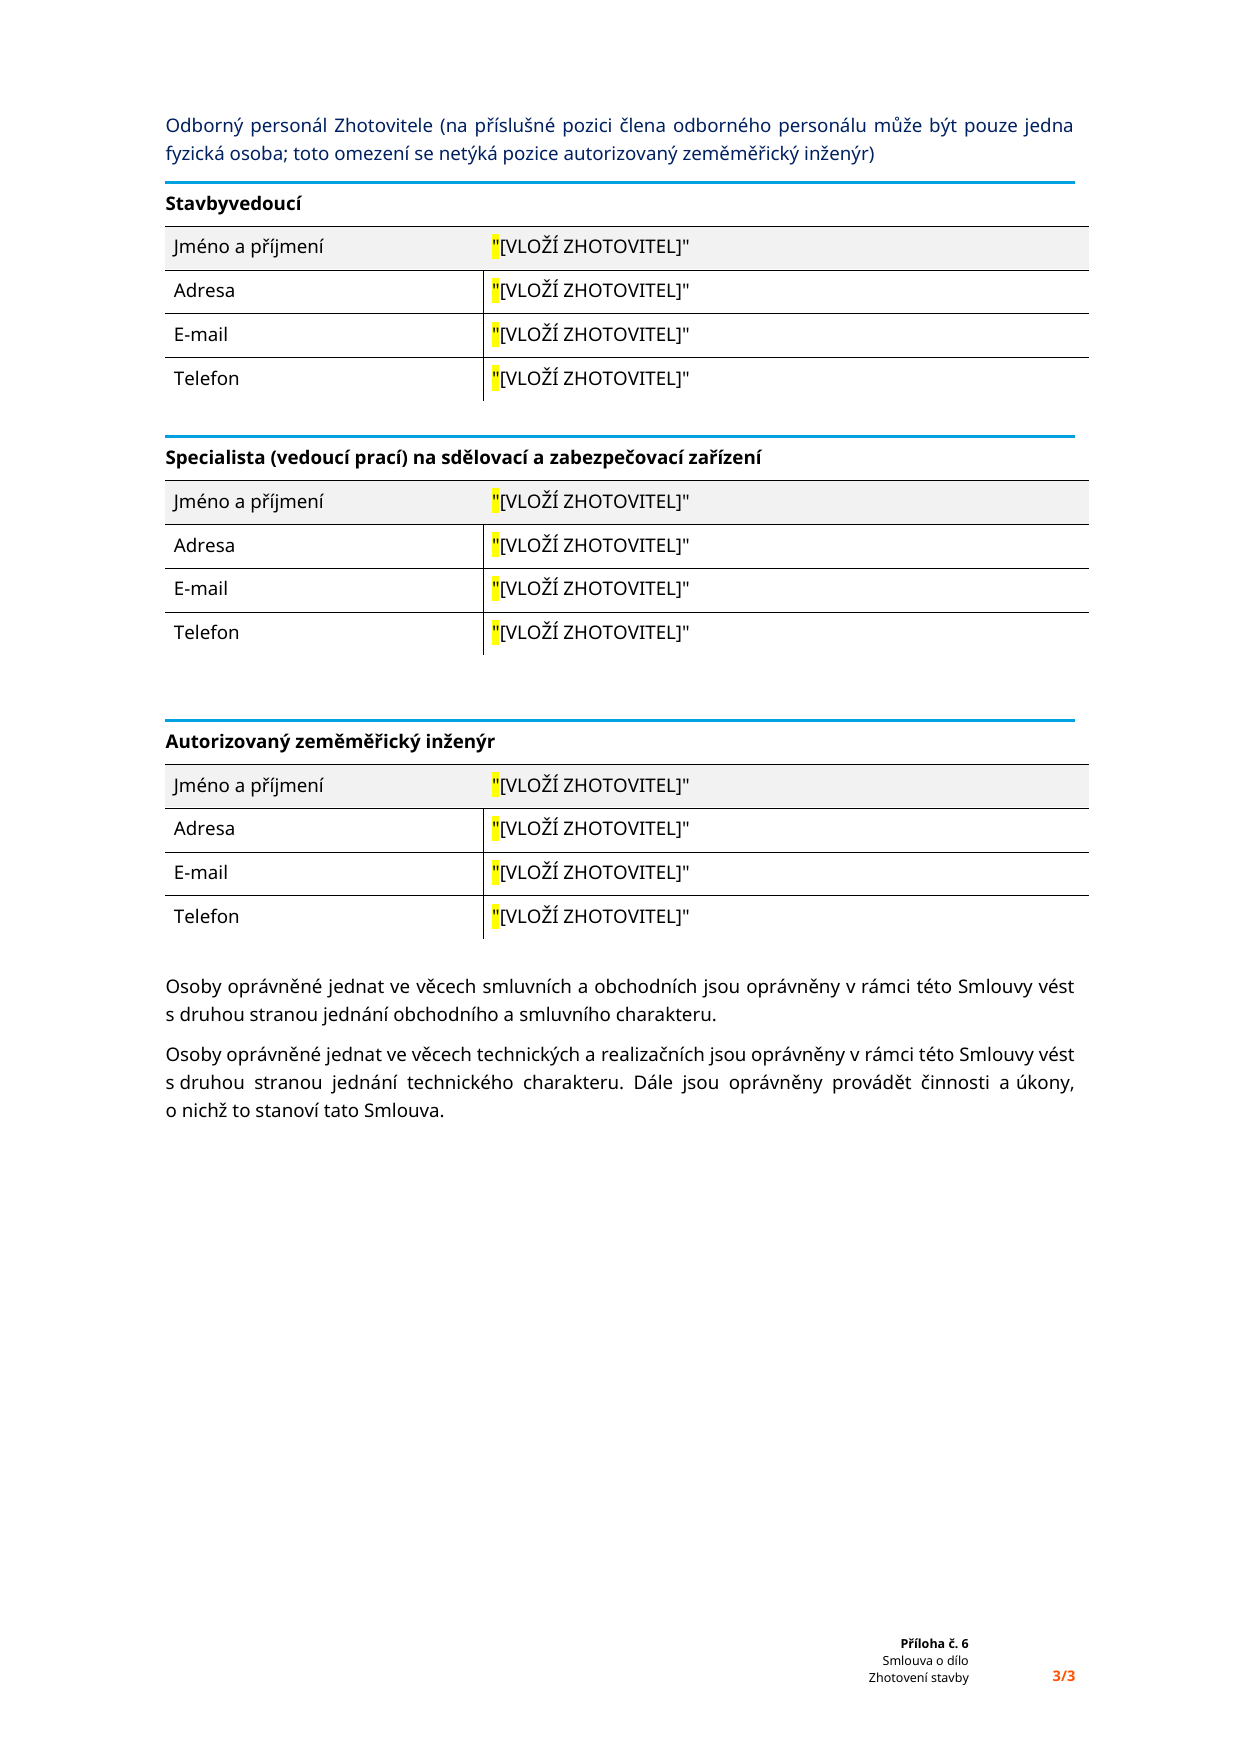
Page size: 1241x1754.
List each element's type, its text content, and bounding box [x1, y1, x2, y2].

text Osoby oprávněné jednat ve věcech technických a realizačních jsou oprávněny v rámci této Smlouvy vést s druhou stranou jednání technického charakteru. Dále jsou oprávněny provádět činnosti a úkony, o nichž to stanoví tato Smlouva. [165, 1041, 1075, 1123]
text Osoby oprávněné jednat ve věcech smluvních a obchodních jsou oprávněny v rámci této Smlouvy vést s druhou stranou jednání obchodního a smluvního charakteru. [165, 973, 1075, 1026]
table_header Jméno a příjmení [165, 481, 484, 524]
table_header Jméno a příjmení [165, 765, 484, 807]
table_cell E-mail [165, 569, 483, 611]
table_cell [484, 613, 1089, 655]
table_cell [484, 358, 1089, 401]
table_cell E-mail [165, 853, 483, 895]
text Autorizovaný zeměměřický inženýr [165, 722, 1075, 754]
table_header Jméno a příjmení [165, 227, 484, 269]
table_cell [484, 569, 1089, 611]
table_cell Adresa [165, 271, 483, 313]
table_cell [484, 525, 1089, 567]
table_cell [484, 314, 1089, 357]
table_cell Adresa [165, 809, 483, 851]
text Stavbyvedoucí [165, 184, 1075, 216]
table_header [484, 481, 1089, 524]
table_cell [484, 853, 1089, 895]
text Odborný personál Zhotovitele (na příslušné pozici člena odborného personálu může být pouze jedna fyzická osoba; toto omezení se netýká pozice autorizovaný zeměměřický inženýr) [165, 112, 1075, 166]
table_cell Telefon [165, 896, 483, 939]
table_cell [484, 809, 1089, 851]
table_cell [484, 271, 1089, 313]
table_cell Telefon [165, 358, 483, 401]
table_cell E-mail [165, 314, 483, 357]
table_cell [484, 896, 1089, 939]
table_header [484, 227, 1089, 269]
text Specialista (vedoucí prací) na sdělovací a zabezpečovací zařízení [165, 438, 1075, 470]
table_cell Telefon [165, 613, 483, 655]
table_header [484, 765, 1089, 807]
table_cell Adresa [165, 525, 483, 567]
